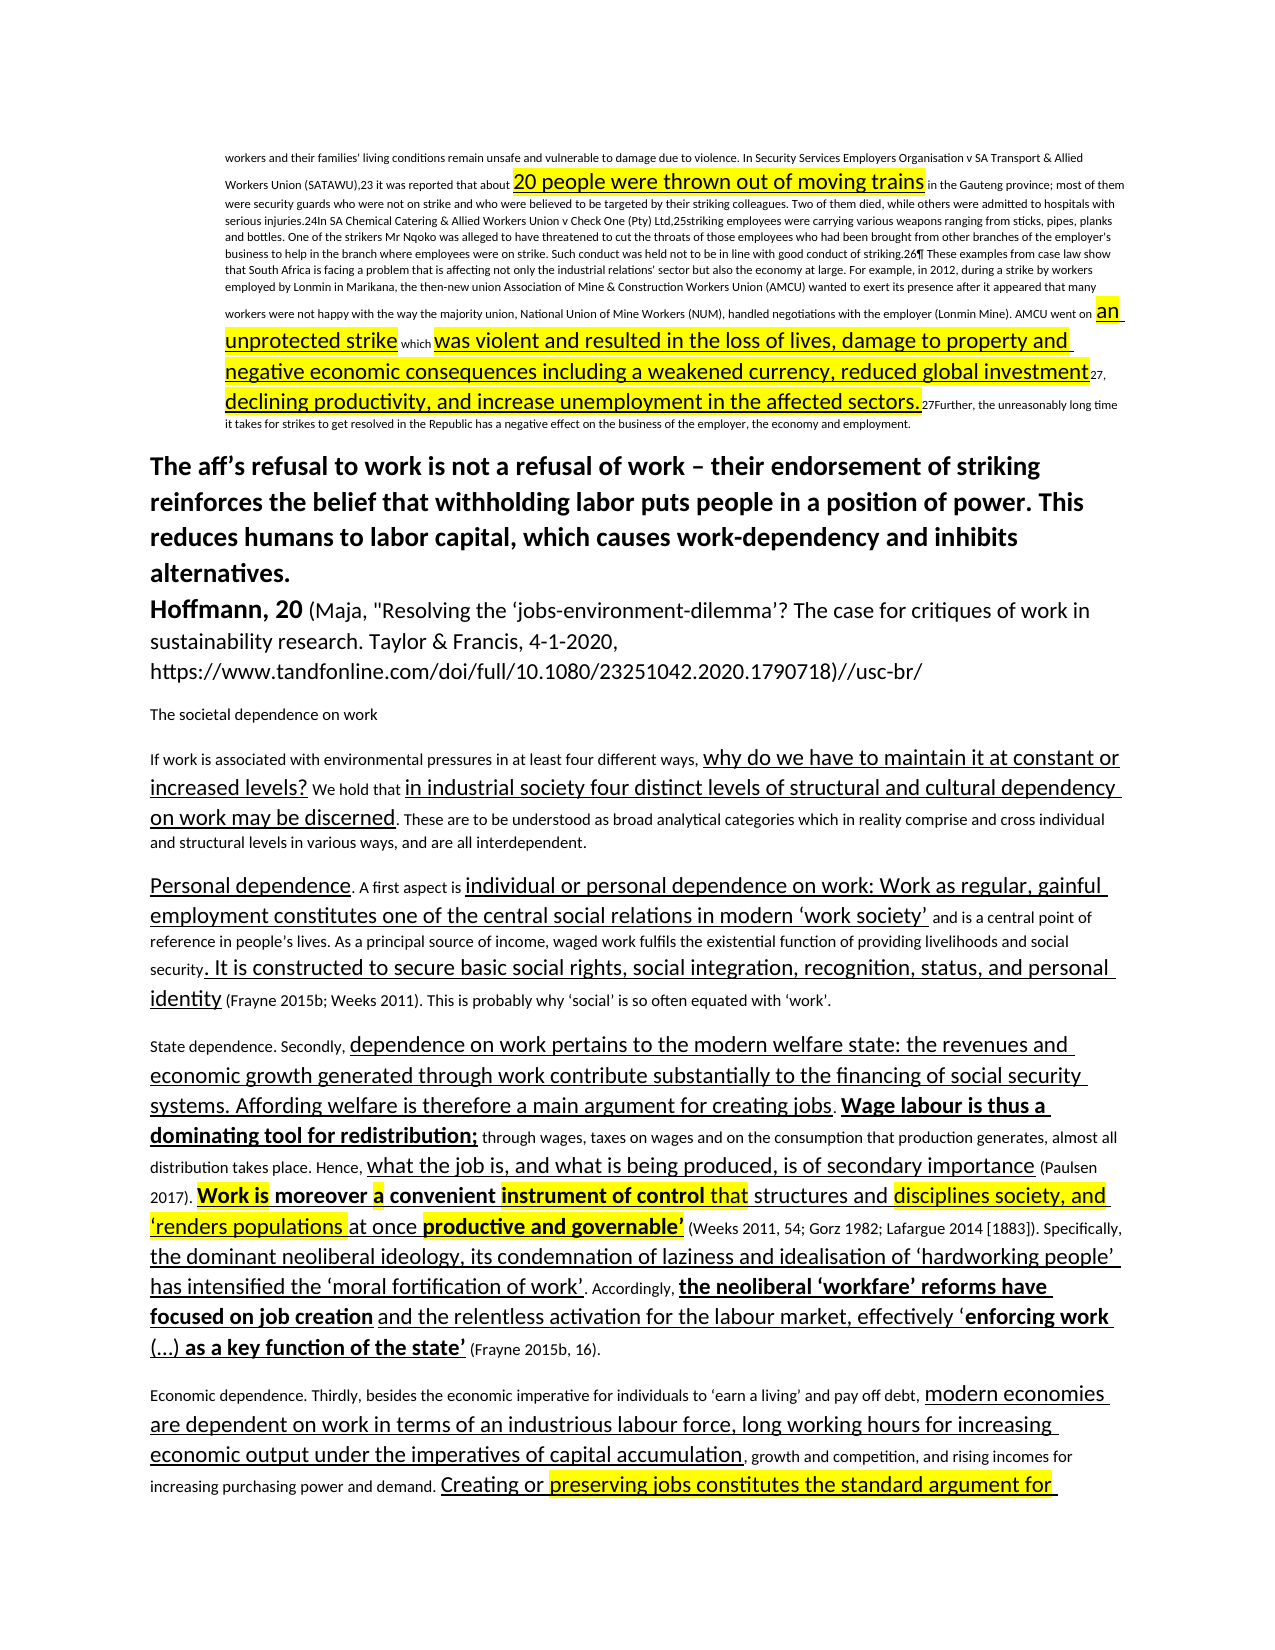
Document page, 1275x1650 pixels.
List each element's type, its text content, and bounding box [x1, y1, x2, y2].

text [225, 150, 1125, 432]
text Hoffmann, 20 (Maja, "Resolving the ‘jobs-environment-dilemma’? The case for critiques of work in sustainability research. Taylor & Francis, 4-1-2020, https://www.tandfonline.com/doi/full/10.1080/23251042.2020.1790718)//usc-br/ [150, 592, 1125, 685]
subtitle The aff’s refusal to work is not a refusal of work – their endorsement of striking reinforces the belief that withholding labor puts people in a position of power. This reduces humans to labor capital, which causes work-dependency and inhibits alternatives. [150, 449, 1125, 589]
text The societal dependence on work [150, 704, 1125, 724]
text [150, 1379, 1125, 1498]
text Personal dependence. A first aspect is individual or personal dependence on work: Work as regular, gainful employment constitutes one of the central social relations in modern ‘work society’ and is a central point of reference in people’s lives. As a principal source of income, waged work fulfils the existential function of providing livelihoods and social security. It is constructed to secure basic social rights, social integration, recognition, status, and personal identity (Frayne 2015b; Weeks 2011). This is probably why ‘social’ is so often equated with ‘work’. [150, 871, 1125, 1012]
text If work is associated with environmental pressures in at least four different ways, why do we have to maintain it at constant or increased levels? We hold that in industrial society four distinct levels of structural and cultural dependency on work may be discerned. These are to be understood as broad analytical categories which in reality comprise and cross individual and structural levels in various ways, and are all interdependent. [150, 743, 1125, 853]
text State dependence. Secondly, dependence on work pertains to the modern welfare state: the revenues and economic growth generated through work contribute substantially to the financing of social security systems. Affording welfare is therefore a main argument for creating jobs. Wage labour is thus a dominating tool for redistribution; through wages, taxes on wages and on the consumption that production generates, almost all distribution takes place. Hence, what the job is, and what is being produced, is of secondary importance (Paulsen 2017). Work is moreover a convenient instrument of control that structures and disciplines society, and ‘renders populations at once productive and governable’ (Weeks 2011, 54; Gorz 1982; Lafargue 2014 [1883]). Specifically, the dominant neoliberal ideology, its condemnation of laziness and idealisation of ‘hardworking people’ has intensified the ‘moral fortification of work’. Accordingly, the neoliberal ‘workfare’ reforms have focused on job creation and the relentless activation for the labour market, effectively ‘enforcing work (…) as a key function of the state’ (Frayne 2015b, 16). [150, 1031, 1125, 1361]
